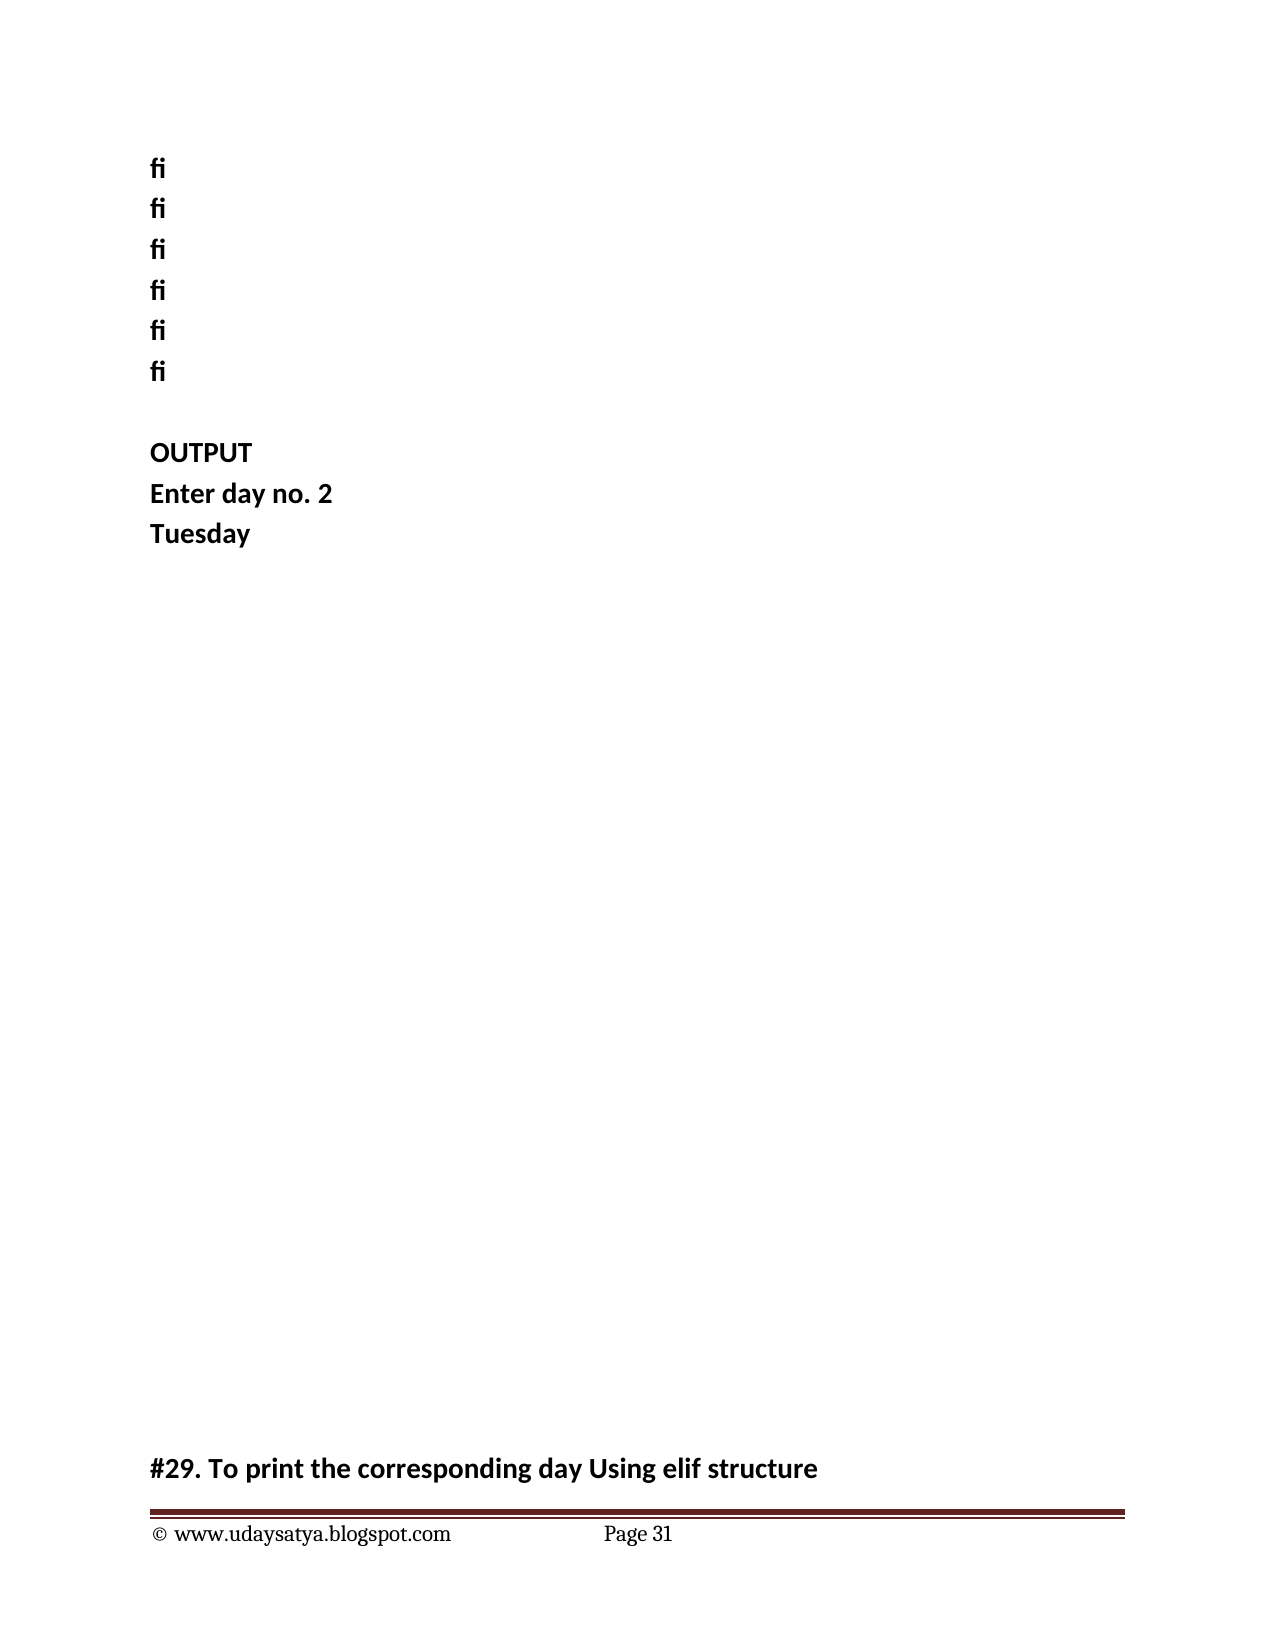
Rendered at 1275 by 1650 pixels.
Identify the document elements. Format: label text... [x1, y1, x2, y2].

text Tuesday [150, 516, 1125, 551]
text fi [150, 353, 1125, 389]
text OUTPUT [150, 434, 1125, 470]
text Enter day no. 2 [150, 475, 1125, 511]
text fi [150, 231, 1125, 267]
text fi [150, 191, 1125, 226]
text fi [150, 272, 1125, 307]
text fi [150, 312, 1125, 348]
text #29. To print the corresponding day Using elif structure [150, 1450, 1125, 1486]
text fi [150, 150, 1125, 186]
